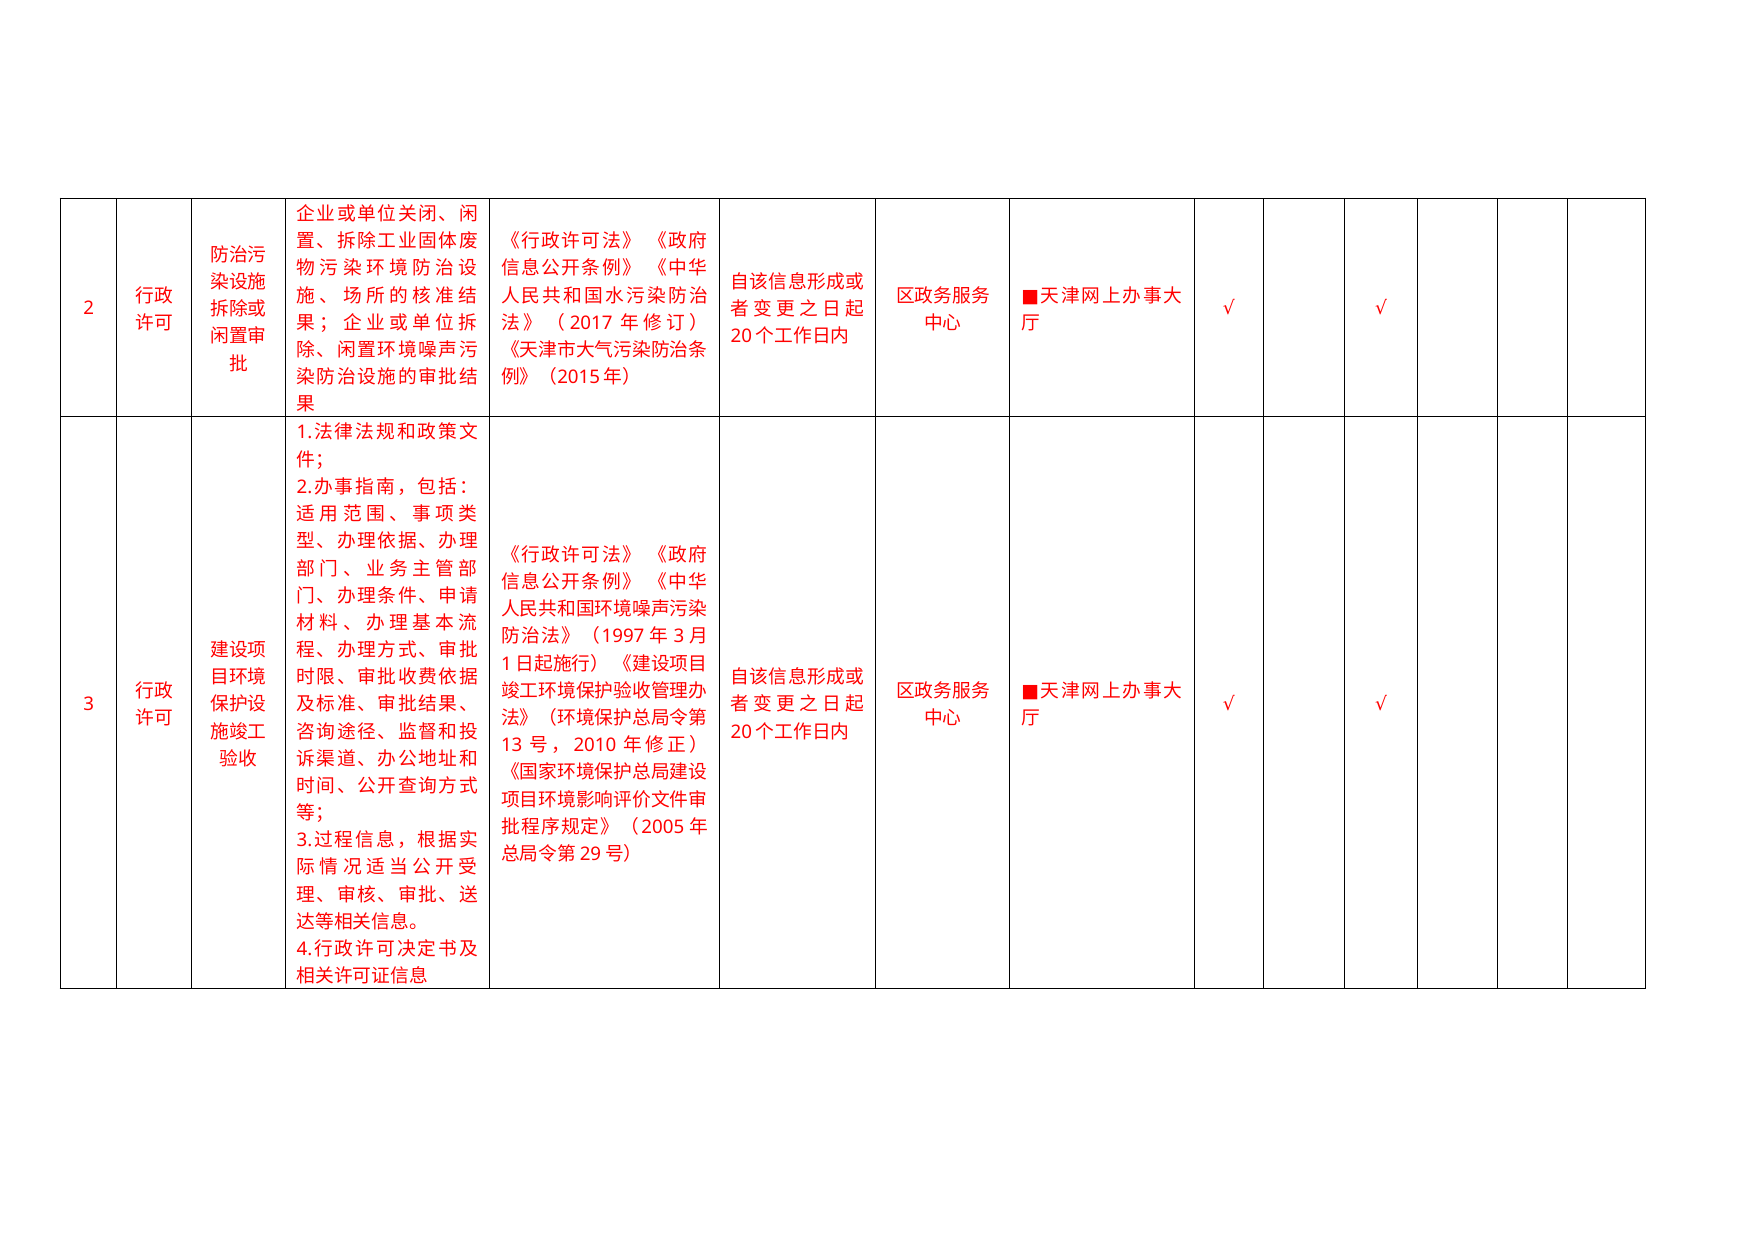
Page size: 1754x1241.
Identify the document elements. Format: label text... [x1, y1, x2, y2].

table_cell ■天津网上办事大厅 [1010, 417, 1194, 988]
table_cell √ [1195, 417, 1263, 988]
table_cell 区政务服务中心 [876, 417, 1009, 988]
table_cell [1568, 199, 1645, 416]
table_cell 行政 许可 [117, 199, 191, 416]
table_cell 《行政许可法》 《政府信息公开条例》 《中华人民共和国水污染防治法》（2017年修订） 《天津市大气污染防治条例》（2015年） [490, 199, 719, 416]
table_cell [720, 199, 875, 416]
table_cell [1568, 417, 1645, 988]
table_cell 企业或单位关闭、闲置、拆除工业固体废物污染环境防治设施、场所的核准结果；企业或单位拆除、闲置环境噪声污染防治设施的审批结果 [286, 199, 489, 416]
table_cell 《行政许可法》 《政府信息公开条例》 《中华人民共和国环境噪声污染防治法》（1997年3月1日起施行） 《建设项目竣工环境保护验收管理办法》（环境保护总局令第13号，2010年修正） 《国家环境保护总局建设项目环境影响评价文件审批程序规定》（2005年总局令第29号） [490, 417, 719, 988]
table_cell 2 [61, 199, 116, 416]
table_cell 区政务服务中心 [876, 199, 1009, 416]
table_cell 防治污染设施拆除或闲置审批 [192, 199, 285, 416]
table_cell [1498, 417, 1567, 988]
table_cell [1264, 199, 1344, 416]
table_cell √ [1345, 199, 1417, 416]
table_cell √ [1195, 199, 1263, 416]
table_cell [1498, 199, 1567, 416]
table_cell ■天津网上办事大厅 [1010, 199, 1194, 416]
table_cell 行政 许可 [117, 417, 191, 988]
table_cell [1264, 417, 1344, 988]
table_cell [286, 417, 489, 988]
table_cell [720, 417, 875, 988]
table_cell 3 [61, 417, 116, 988]
table_cell [1418, 417, 1497, 988]
table_cell [1418, 199, 1497, 416]
table_cell 建设项目环境保护设施竣工验收 [192, 417, 285, 988]
table_cell √ [1345, 417, 1417, 988]
